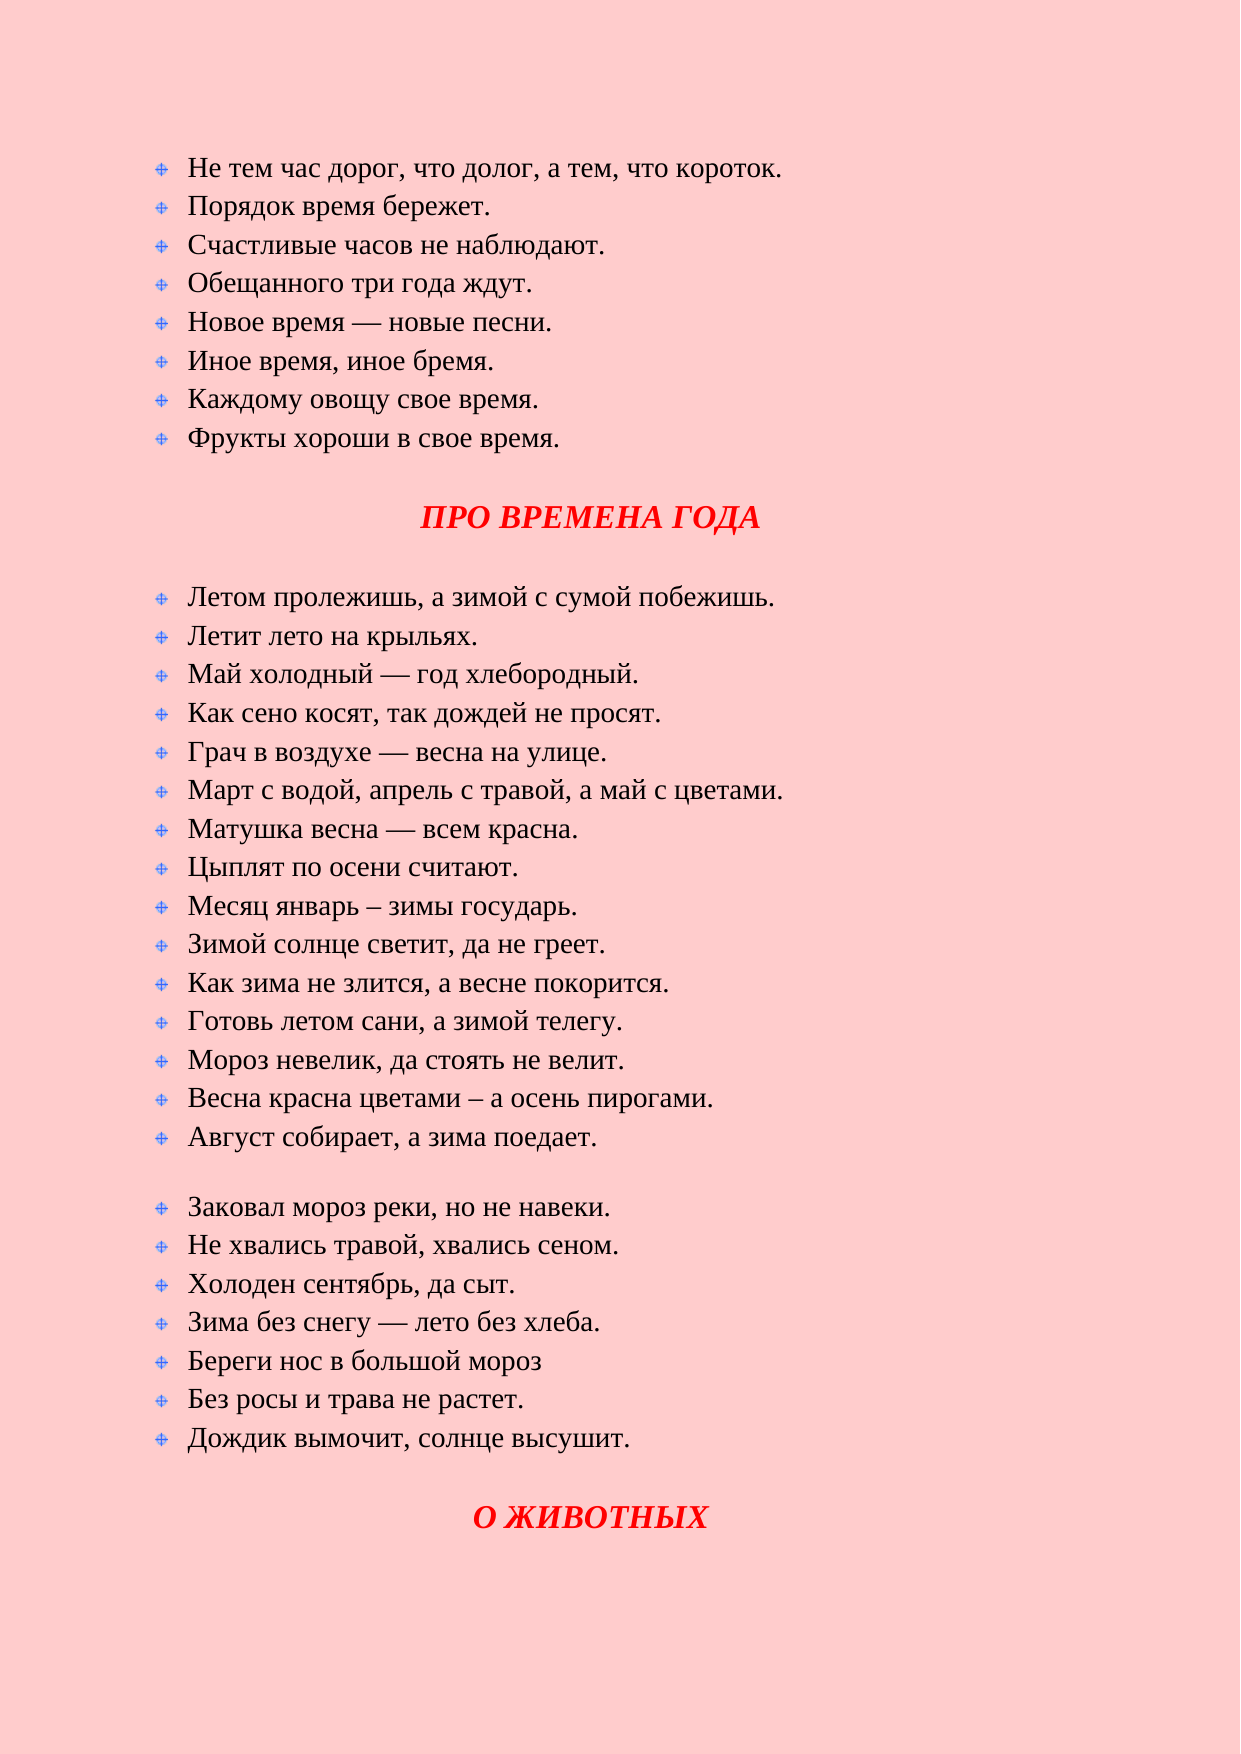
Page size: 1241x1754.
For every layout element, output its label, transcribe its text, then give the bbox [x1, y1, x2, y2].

picture [151, 860, 168, 877]
list Мороз невелик, да стоять не велит. [150, 1042, 1069, 1076]
picture [151, 1276, 168, 1294]
list Месяц январь – зимы государь. [150, 888, 1069, 921]
list Как зима не злится, а весне покорится. [150, 965, 1069, 998]
list Май холодный — год хлебородный. [150, 657, 1069, 690]
list Береги нос в большой мороз [150, 1343, 1069, 1377]
picture [151, 898, 168, 916]
picture [151, 1315, 168, 1332]
list Цыплят по осени считают. [150, 849, 1069, 883]
list Март с водой, апрель с травой, а май с цветами. [150, 772, 1069, 806]
list Новое время — новые песни. [150, 304, 1069, 338]
list Летит лето на крыльях. [150, 618, 1069, 652]
list Как сено косят, так дождей не просят. [150, 695, 1069, 729]
list Порядок время бережет. [150, 188, 1069, 222]
text ПРО ВРЕМЕНА ГОДА [112, 497, 1069, 535]
list Август собирает, а зима поедает. [150, 1119, 1069, 1185]
list Без росы и трава не растет. [150, 1382, 1069, 1415]
picture [151, 237, 168, 255]
picture [151, 391, 168, 409]
picture [151, 1392, 168, 1409]
list Грач в воздухе — весна на улице. [150, 734, 1069, 767]
picture [151, 353, 168, 370]
picture [151, 1052, 168, 1070]
picture [151, 975, 168, 993]
list Зимой солнце светит, да не греет. [150, 926, 1069, 960]
picture [151, 1129, 168, 1147]
list Зима без снегу — лето без хлеба. [150, 1304, 1069, 1338]
picture [151, 937, 168, 954]
list Не хвались травой, хвались сеном. [150, 1227, 1069, 1261]
list Каждому овощу свое время. [150, 381, 1069, 415]
picture [151, 590, 168, 607]
list Дождик вымочит, солнце высушит. [150, 1420, 1069, 1454]
picture [151, 1430, 168, 1448]
list Фрукты хороши в свое время. [150, 420, 1069, 453]
list Счастливые часов не наблюдают. [150, 227, 1069, 261]
text О ЖИВОТНЫХ [112, 1497, 1069, 1536]
list Весна красна цветами – а осень пирогами. [150, 1081, 1069, 1114]
list Готовь летом сани, а зимой телегу. [150, 1003, 1069, 1037]
picture [151, 628, 168, 646]
picture [151, 1091, 168, 1108]
list Не тем час дорог, что долог, а тем, что короток. [150, 150, 1069, 183]
list Летом пролежишь, а зимой с сумой побежишь. [150, 579, 1069, 613]
picture [151, 821, 168, 839]
list Обещанного три года ждут. [150, 266, 1069, 299]
picture [151, 744, 168, 761]
list Матушка весна — всем красна. [150, 811, 1069, 844]
picture [151, 276, 168, 293]
picture [151, 1014, 168, 1031]
picture [151, 1238, 168, 1255]
picture [151, 1199, 168, 1217]
picture [151, 314, 168, 332]
picture [151, 667, 168, 684]
picture [151, 705, 168, 723]
list Иное время, иное бремя. [150, 343, 1069, 376]
picture [151, 199, 168, 216]
picture [151, 160, 168, 178]
picture [151, 1353, 168, 1371]
list Заковал мороз реки, но не навеки. [150, 1189, 1069, 1222]
list Холоден сентябрь, да сыт. [150, 1266, 1069, 1299]
picture [151, 783, 168, 800]
picture [151, 430, 168, 447]
